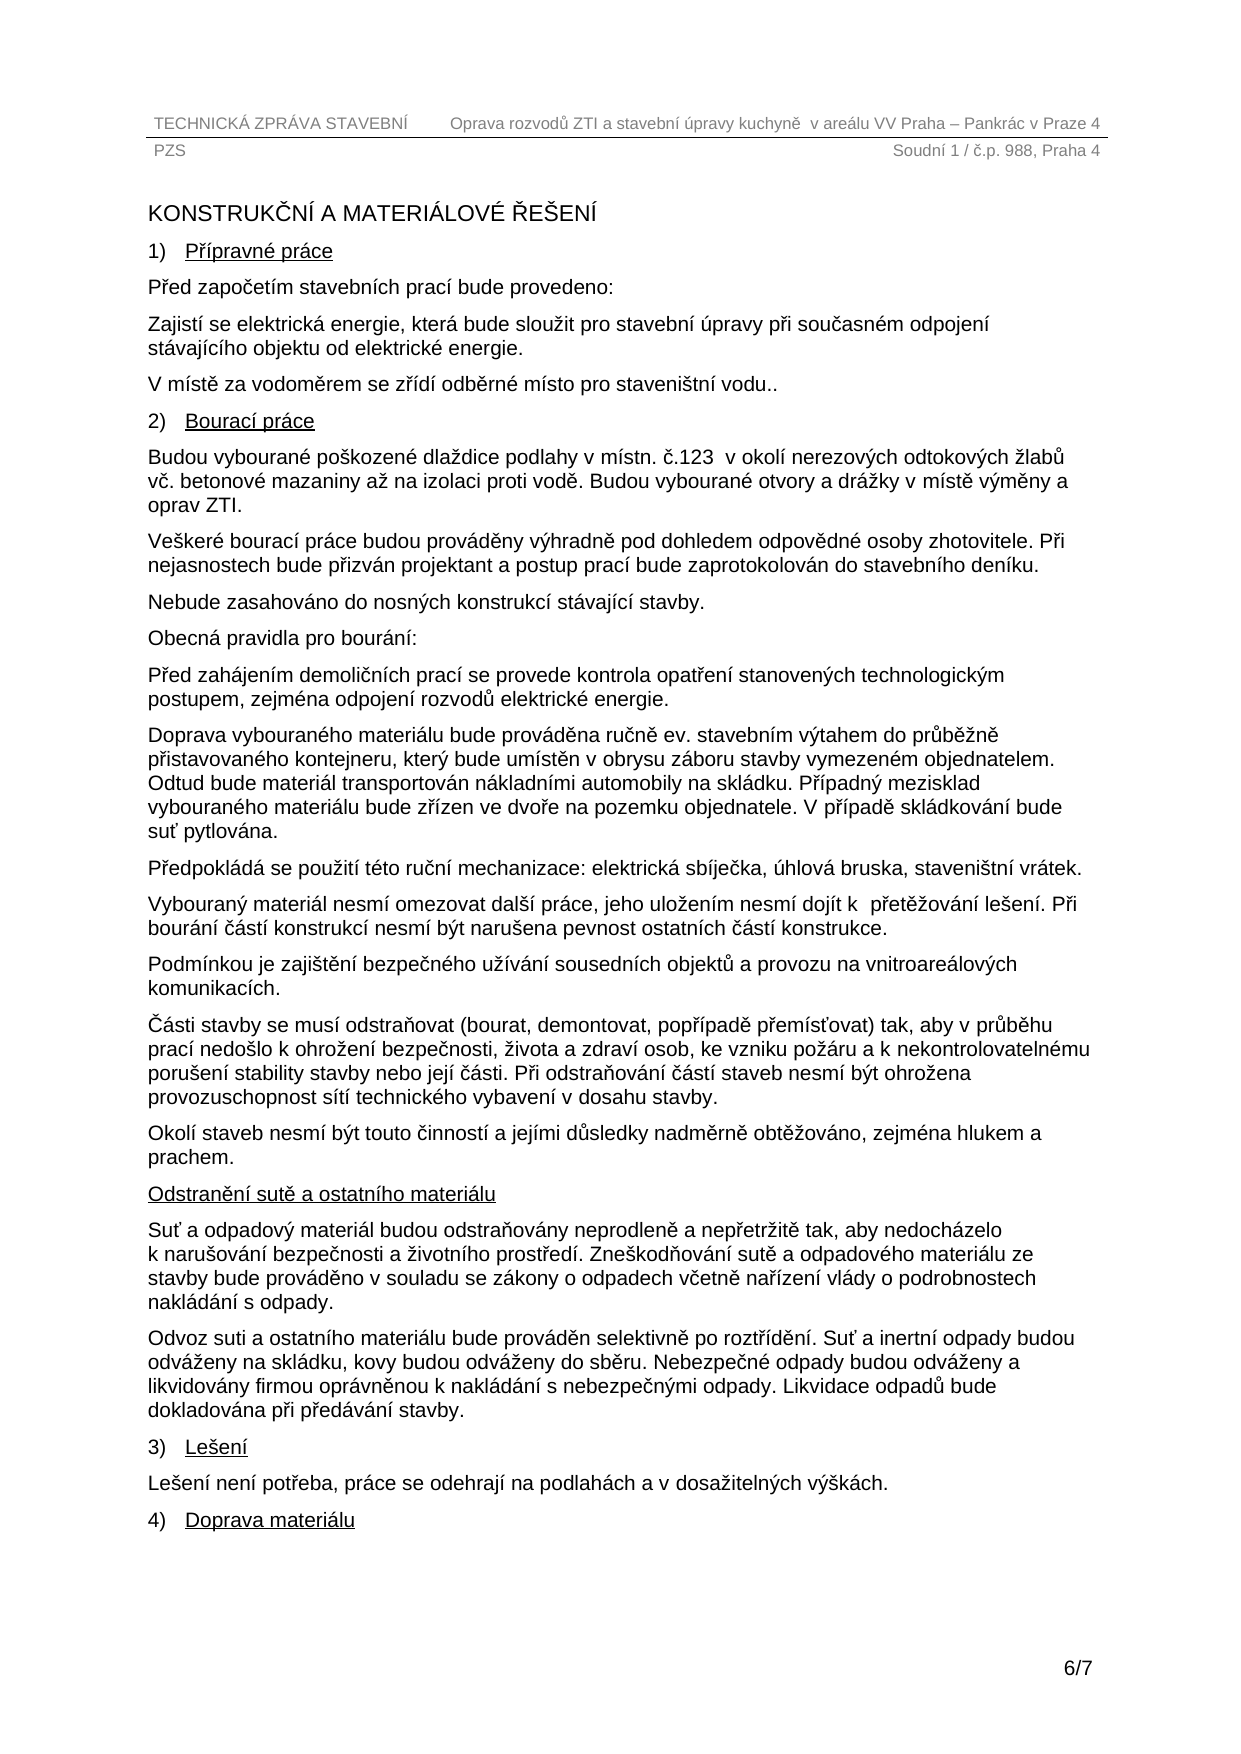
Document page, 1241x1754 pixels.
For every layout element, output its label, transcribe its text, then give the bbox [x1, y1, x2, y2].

text Budou vybourané poškozené dlaždice podlahy v místn. č.123 v okolí nerezových odtokových žlabů vč. betonové mazaniny až na izolaci proti vodě. Budou vybourané otvory a drážky v místě výměny a oprav ZTI. [148, 445, 1092, 517]
text Nebude zasahováno do nosných konstrukcí stávající stavby. [148, 590, 1092, 614]
text KONSTRUKČNÍ A MATERIÁLOVÉ ŘEŠENÍ [148, 200, 1092, 226]
text Před zahájením demoličních prací se provede kontrola opatření stanovených technologickým postupem, zejména odpojení rozvodů elektrické energie. [148, 663, 1092, 711]
text Odvoz suti a ostatního materiálu bude prováděn selektivně po roztřídění. Suť a inertní odpady budou odváženy na skládku, kovy budou odváženy do sběru. Nebezpečné odpady budou odváženy a likvidovány firmou oprávněnou k nakládání s nebezpečnými odpady. Likvidace odpadů bude dokladována při předávání stavby. [148, 1326, 1092, 1422]
text Předpokládá se použití této ruční mechanizace: elektrická sbíječka, úhlová bruska, staveništní vrátek. [148, 855, 1092, 879]
text Lešení není potřeba, práce se odehrají na podlahách a v dosažitelných výškách. [148, 1471, 1092, 1495]
text Suť a odpadový materiál budou odstraňovány neprodleně a nepřetržitě tak, aby nedocházelo k narušování bezpečnosti a životního prostředí. Zneškodňování sutě a odpadového materiálu ze stavby bude prováděno v souladu se zákony o odpadech včetně nařízení vlády o podrobnostech nakládání s odpady. [148, 1218, 1092, 1314]
text Odstranění sutě a ostatního materiálu [148, 1181, 1092, 1205]
text Okolí staveb nesmí být touto činností a jejími důsledky nadměrně obtěžováno, zejména hlukem a prachem. [148, 1121, 1092, 1169]
subtitle Přípravné práce [148, 239, 1092, 263]
text Vybouraný materiál nesmí omezovat další práce, jeho uložením nesmí dojít k přetěžování lešení. Při bourání částí konstrukcí nesmí být narušena pevnost ostatních částí konstrukce. [148, 892, 1092, 940]
text Před započetím stavebních prací bude provedeno: [148, 275, 1092, 299]
text V místě za vodoměrem se zřídí odběrné místo pro staveništní vodu.. [148, 372, 1092, 396]
text Doprava vybouraného materiálu bude prováděna ručně ev. stavebním výtahem do průběžně přistavovaného kontejneru, který bude umístěn v obrysu záboru stavby vymezeném objednatelem. Odtud bude materiál transportován nákladními automobily na skládku. Případný mezisklad vybouraného materiálu bude zřízen ve dvoře na pozemku objednatele. V případě skládkování bude suť pytlována. [148, 723, 1092, 843]
subtitle Doprava materiálu [148, 1507, 1092, 1531]
text Podmínkou je zajištění bezpečného užívání sousedních objektů a provozu na vnitroareálových komunikacích. [148, 952, 1092, 1000]
text Zajistí se elektrická energie, která bude sloužit pro stavební úpravy při současném odpojení stávajícího objektu od elektrické energie. [148, 312, 1092, 359]
text Části stavby se musí odstraňovat (bourat, demontovat, popřípadě přemísťovat) tak, aby v průběhu prací nedošlo k ohrožení bezpečnosti, života a zdraví osob, ke vzniku požáru a k nekontrolovatelnému porušení stability stavby nebo její části. Při odstraňování částí staveb nesmí být ohrožena provozuschopnost sítí technického vybavení v dosahu stavby. [148, 1013, 1092, 1108]
subtitle Bourací práce [148, 408, 1092, 432]
text Veškeré bourací práce budou prováděny výhradně pod dohledem odpovědné osoby zhotovitele. Při nejasnostech bude přizván projektant a postup prací bude zaprotokolován do stavebního deníku. [148, 529, 1092, 577]
subtitle Lešení [148, 1434, 1092, 1458]
text Obecná pravidla pro bourání: [148, 626, 1092, 650]
